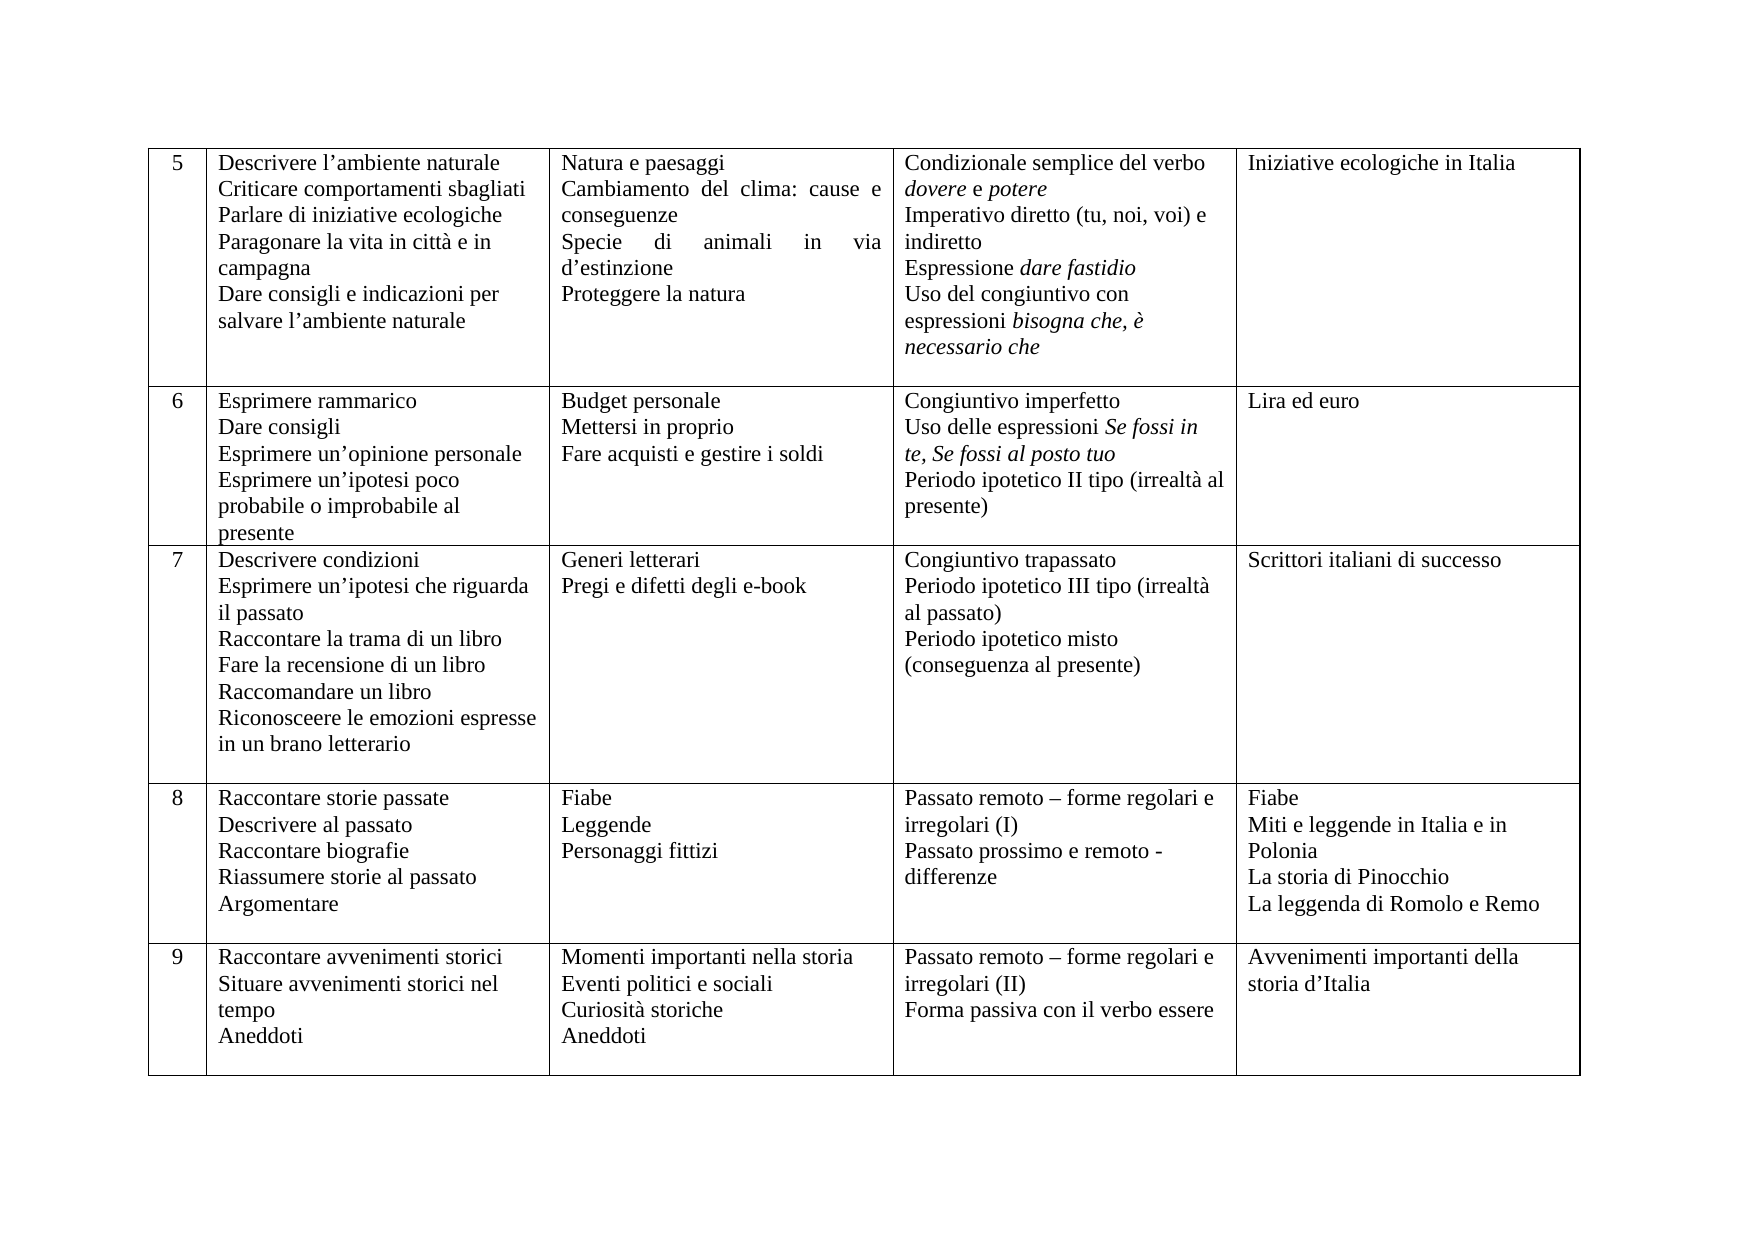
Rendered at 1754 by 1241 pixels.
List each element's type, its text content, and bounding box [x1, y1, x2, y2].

table_cell Esprimere rammarico Dare consigli Esprimere un’opinione personale Esprimere un’ipotesi poco probabile o improbabile al presente [207, 387, 549, 545]
table_cell Momenti importanti nella storia Eventi politici e sociali Curiosità storiche Aneddoti [550, 944, 893, 1075]
table_cell Congiuntivo imperfetto Uso delle espressioni Se fossi in te, Se fossi al posto tuo Periodo ipotetico II tipo (irrealtà al presente) [894, 387, 1236, 545]
table_cell Natura e paesaggi Cambiamento del clima: cause e conseguenze Specie di animali in via d’estinzione Proteggere la natura [550, 149, 893, 386]
table_cell Scrittori italiani di successo [1237, 546, 1579, 783]
table_cell Passato remoto – forme regolari e irregolari (II) Forma passiva con il verbo essere [894, 944, 1236, 1075]
table_cell Generi letterari Pregi e difetti degli e-book [550, 546, 893, 783]
table_cell 8 [149, 784, 206, 942]
table_cell Raccontare avvenimenti storici Situare avvenimenti storici nel tempo Aneddoti [207, 944, 549, 1075]
table_cell Descrivere condizioni Esprimere un’ipotesi che riguarda il passato Raccontare la trama di un libro Fare la recensione di un libro Raccomandare un libro Riconosceere le emozioni espresse in un brano letterario [207, 546, 549, 783]
table_cell Iniziative ecologiche in Italia [1237, 149, 1579, 386]
table_cell Descrivere l’ambiente naturale Criticare comportamenti sbagliati Parlare di iniziative ecologiche Paragonare la vita in città e in campagna Dare consigli e indicazioni per salvare l’ambiente naturale [207, 149, 549, 386]
table_cell 7 [149, 546, 206, 783]
table_cell 6 [149, 387, 206, 545]
table_cell Congiuntivo trapassato Periodo ipotetico III tipo (irrealtà al passato) Periodo ipotetico misto (conseguenza al presente) [894, 546, 1236, 783]
table_cell Raccontare storie passate Descrivere al passato Raccontare biografie Riassumere storie al passato Argomentare [207, 784, 549, 942]
table_cell Budget personale Mettersi in proprio Fare acquisti e gestire i soldi [550, 387, 893, 545]
table_cell Passato remoto – forme regolari e irregolari (I) Passato prossimo e remoto - differenze [894, 784, 1236, 942]
table_cell Fiabe Miti e leggende in Italia e in Polonia La storia di Pinocchio La leggenda di Romolo e Remo [1237, 784, 1579, 942]
table_cell Avvenimenti importanti della storia d’Italia [1237, 944, 1579, 1075]
table_cell Lira ed euro [1237, 387, 1579, 545]
table_cell 9 [149, 944, 206, 1075]
table_cell 5 [149, 149, 206, 386]
table_cell Condizionale semplice del verbo dovere e potere Imperativo diretto (tu, noi, voi) e indiretto Espressione dare fastidio Uso del congiuntivo con espressioni bisogna che, è necessario che [894, 149, 1236, 386]
table_cell Fiabe Leggende Personaggi fittizi [550, 784, 893, 942]
